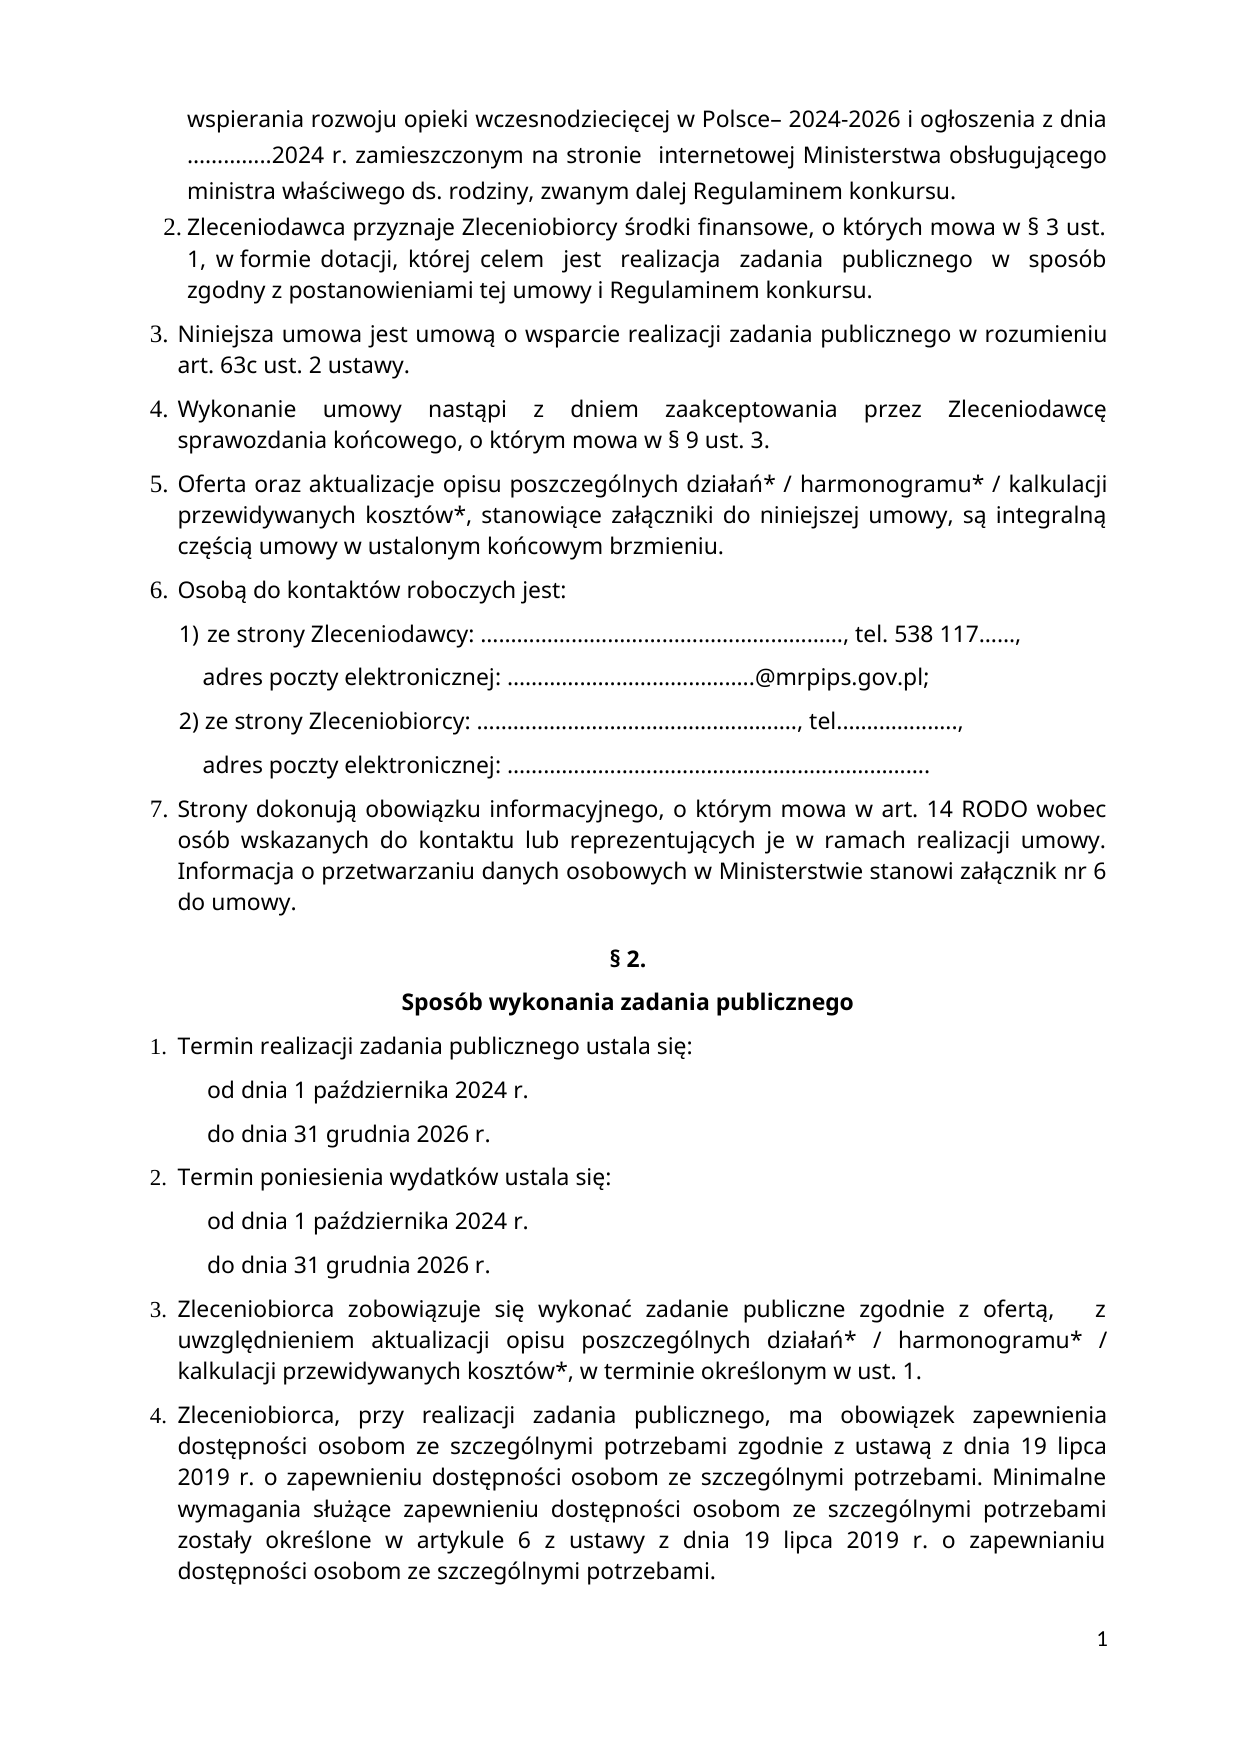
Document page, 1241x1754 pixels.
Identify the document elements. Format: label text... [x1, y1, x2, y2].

list Osobą do kontaktów roboczych jest: [149, 574, 1107, 605]
list Niniejsza umowa jest umową w rozumieniu art. 63c ust. 2 ustawy. [149, 317, 1107, 380]
text od dnia 1 października 2024 r. [207, 1074, 1107, 1105]
list Oferta oraz aktualizacje * / * / *, stanowiące załączniki do niniejszej umowy, są integralną częścią umowy w ustalonym końcowym brzmieniu. [149, 467, 1107, 561]
text do dnia 31 grudnia 2026 r. [207, 1117, 1107, 1149]
list Wykonanie umowy nastąpi z dniem zaakceptowania przez Zleceniodawcę sprawozdania końcowego, o którym mowa w § 9 ust. 3. [149, 392, 1107, 455]
text Sposób wykonania zadania publicznego [148, 986, 1108, 1017]
list Zleceniobiorca, przy realizacji zadania publicznego, ma obowiązek zapewnienia dostępności osobom ze szczególnymi potrzebami zgodnie z ustawą z dnia 19 lipca 2019 r. o zapewnieniu dostępności osobom ze szczególnymi potrzebami. Minimalne wymagania służące zapewnieniu dostępności osobom ze szczególnymi potrzebami zostały określone w artykule 6 z ustawy z dnia 19 lipca 2019 r. o zapewnianiu dostępności osobom ze szczególnymi potrzebami. [149, 1399, 1107, 1586]
text § 2. [148, 942, 1107, 974]
list Strony dokonują obowiązku informacyjnego, o którym mowa w art. 14 RODO wobec osób wskazanych do kontaktu lub reprezentujących je w ramach realizacji umowy. Informacja o przetwarzaniu danych osobowych w Ministerstwie stanowi załącznik nr 6 do umowy. [149, 792, 1107, 917]
text od dnia 1 października 2024 r. [207, 1205, 1107, 1236]
text adres poczty elektronicznej: …………………………………..@mrpips.gov.pl; [179, 661, 1107, 692]
text 2) ze strony Zleceniobiorcy: ………………………………….…………., tel.…………..….., [179, 705, 1107, 736]
list Zleceniodawca przyznaje Zleceniobiorcy środki finansowe, o których mowa w § 3 ust. 1, w formie dotacji, której celem jest realizacja zadania publicznego w sposób zgodny z postanowieniami tej umowy i Regulaminem konkursu. [163, 211, 1107, 305]
text do dnia 31 grudnia 2026 r. [207, 1249, 1107, 1280]
text adres poczty elektronicznej: ……………………………………………………………. [179, 749, 1107, 780]
list Termin realizacji zadania publicznego ustala się: [149, 1030, 1107, 1061]
list Termin poniesienia wydatków ustala się: [149, 1161, 1107, 1192]
list Zleceniobiorca zobowiązuje się wykonać zadanie publiczne zgodnie z ofertą, z uwzględnieniem * / * / *, w terminie określonym w ust. 1. [149, 1292, 1107, 1386]
text 1) ze strony Zleceniodawcy: ……………………………………………………, tel. 538 117……, [179, 617, 1107, 649]
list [163, 103, 1107, 207]
